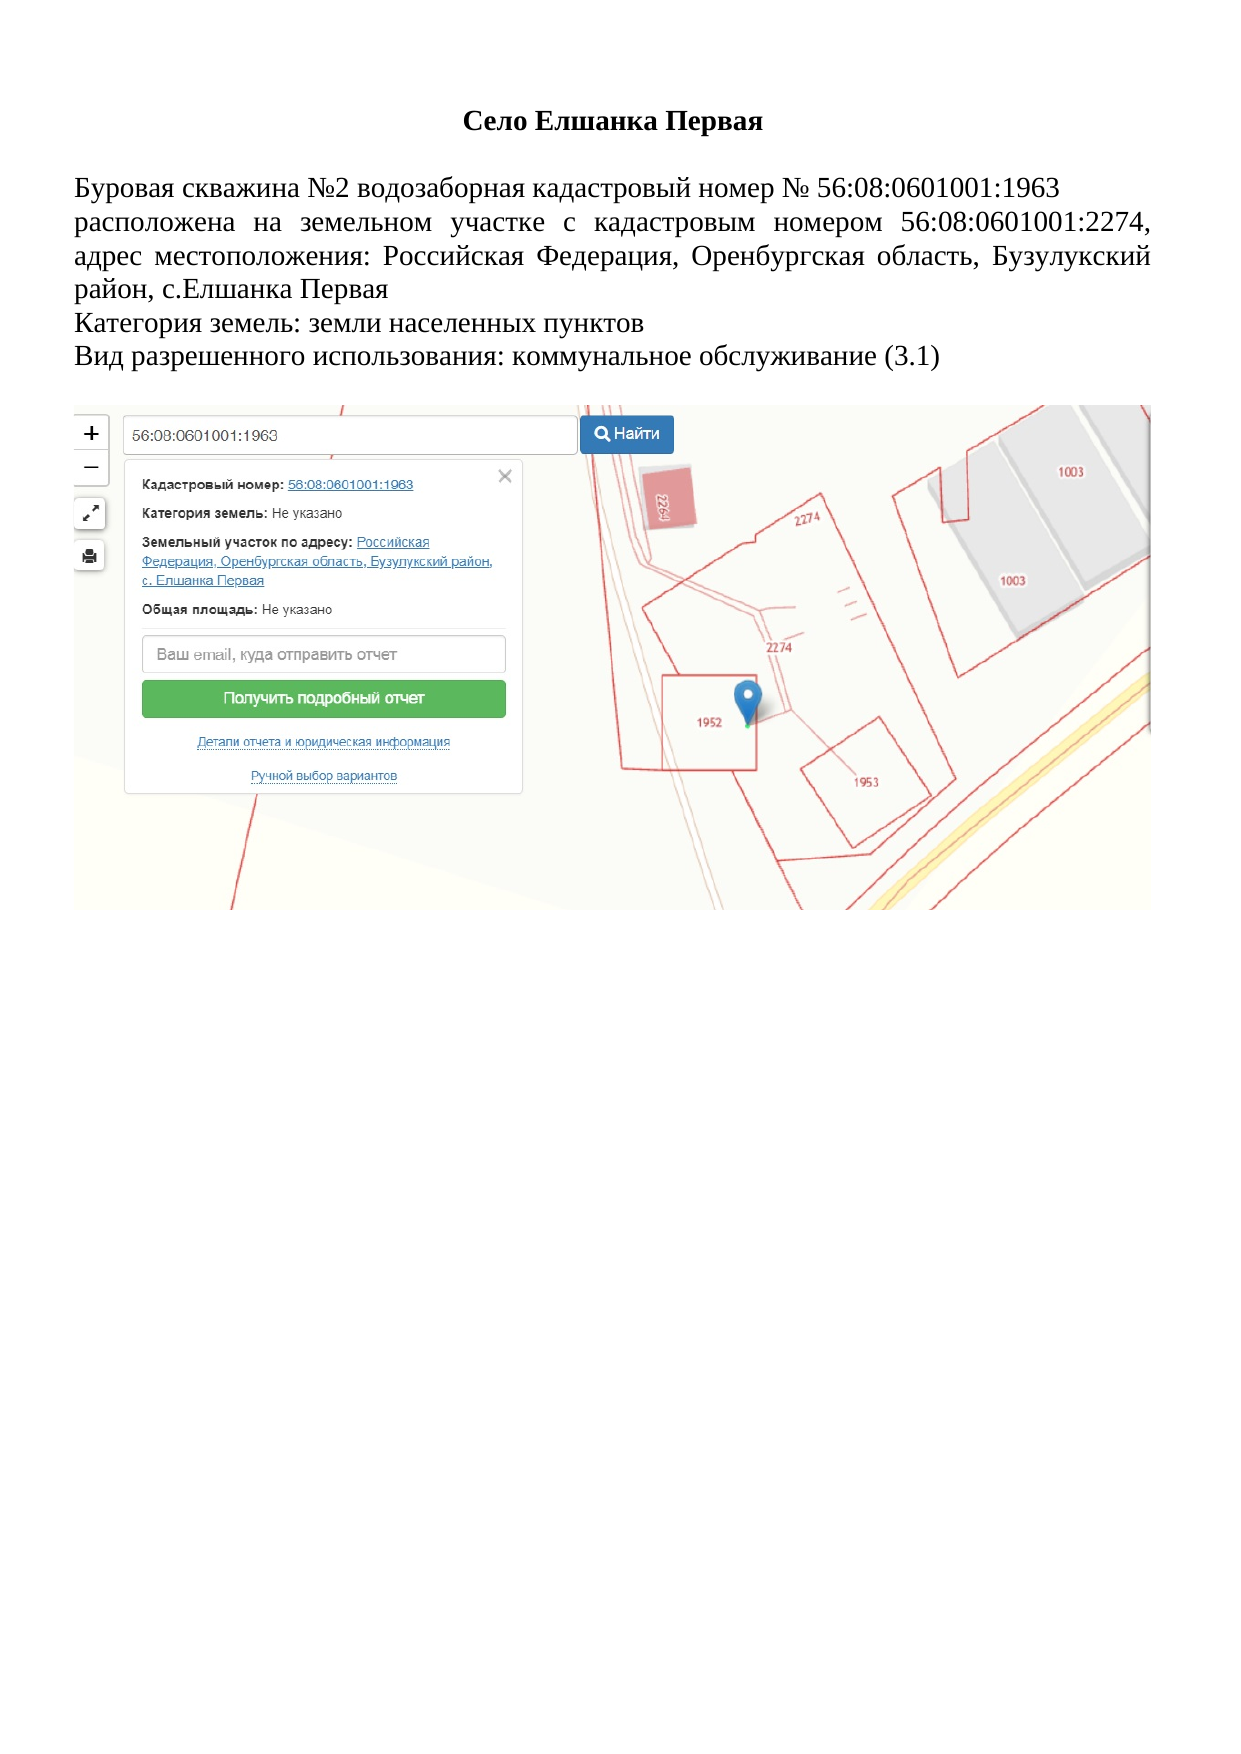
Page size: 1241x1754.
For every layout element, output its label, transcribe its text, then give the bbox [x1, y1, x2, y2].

text Буровая скважина №2 водозаборная кадастровый номер № 56:08:0601001:1963 [74, 171, 1152, 204]
text расположена на земельном участке с кадастровым номером 56:08:0601001:2274, адрес местоположения: Российская Федерация, Оренбургская область, Бузулукский район, с.Елшанка Первая [74, 204, 1152, 305]
text Вид разрешенного использования: коммунальное обслуживание (3.1) [74, 338, 1152, 372]
text Категория земель: земли населенных пунктов [74, 305, 1152, 338]
picture [73, 405, 1151, 910]
text Село Елшанка Первая [74, 103, 1152, 137]
